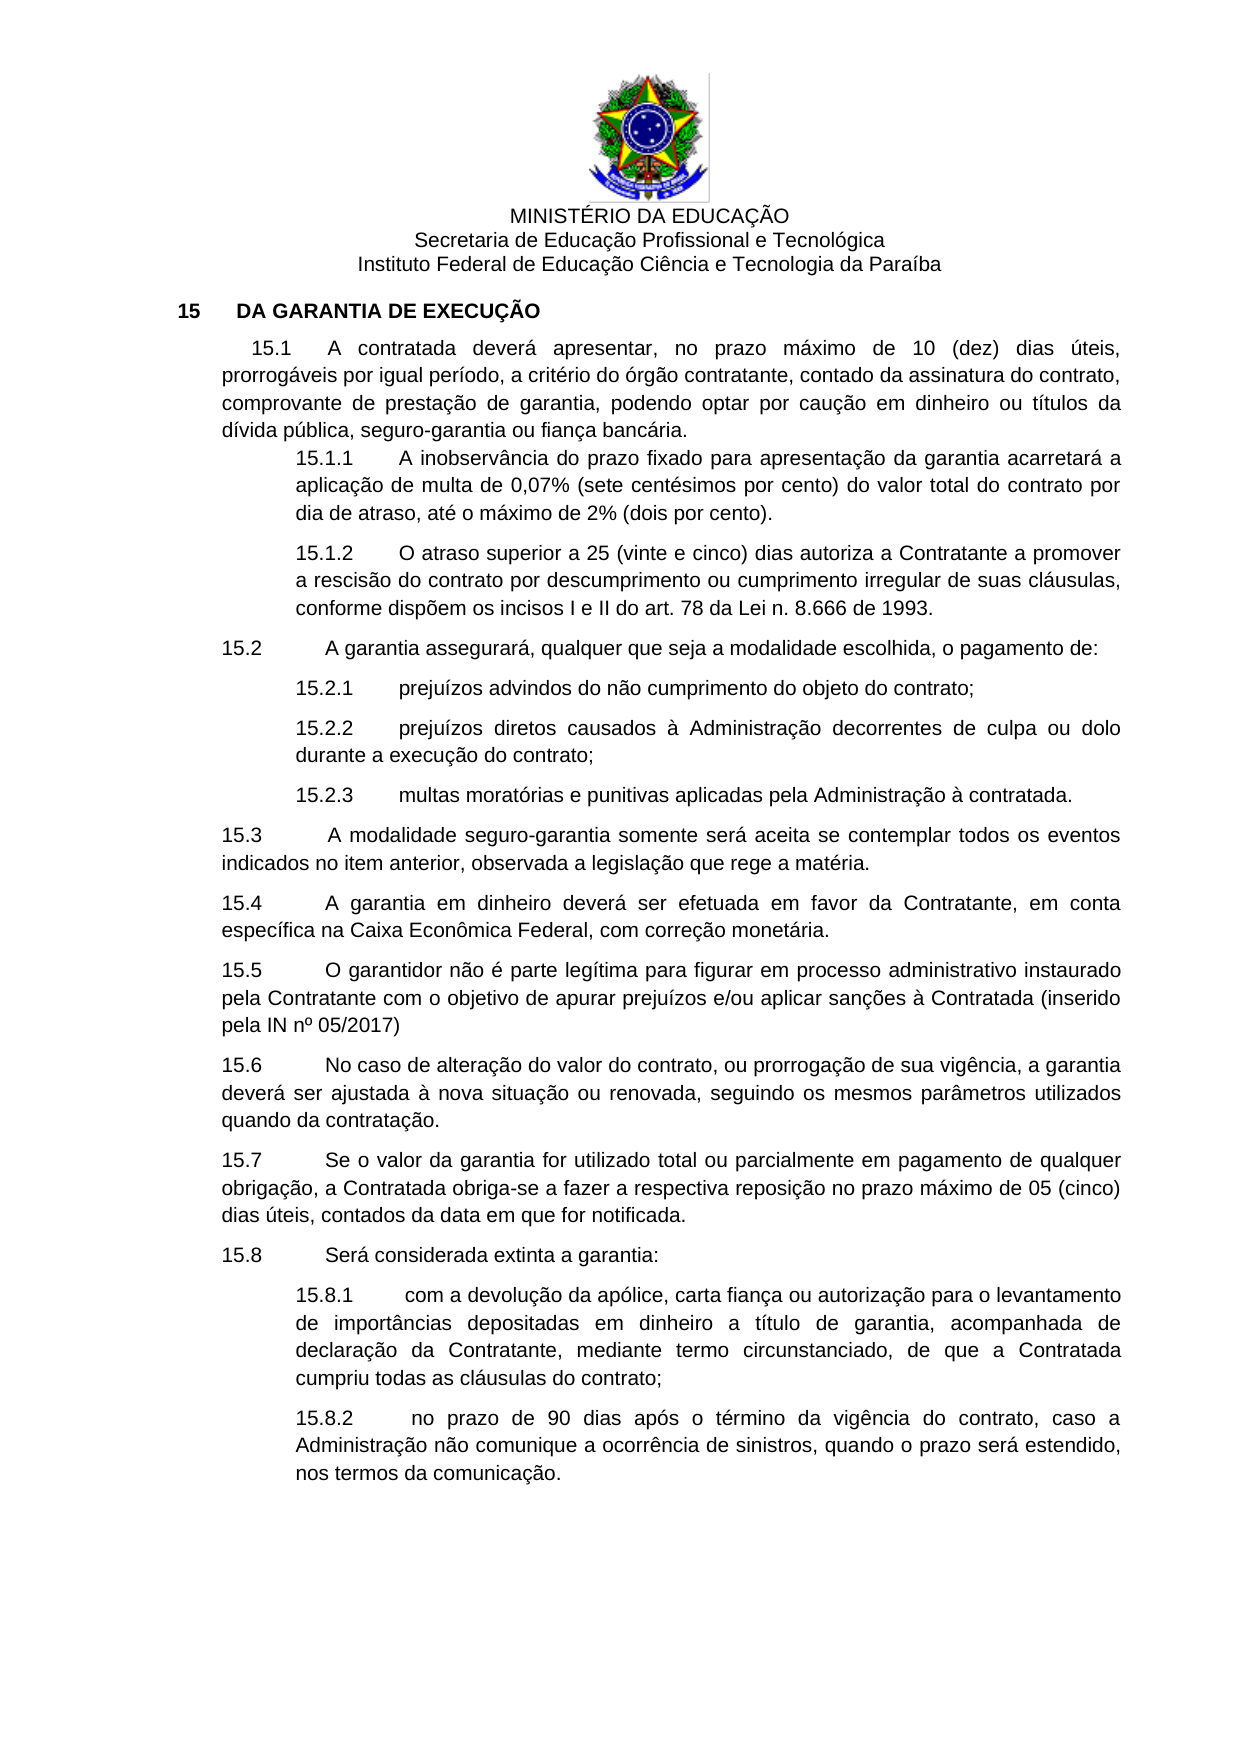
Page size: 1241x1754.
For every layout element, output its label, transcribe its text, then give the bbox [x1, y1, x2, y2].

picture [588, 73, 711, 204]
list Se o valor da garantia for utilizado total ou parcialmente em pagamento de qualquer obrigação, a Contratada obriga-se a fazer a respectiva reposição no prazo máximo de 05 (cinco) dias úteis, contados da data em que for notificada. [221, 1148, 1122, 1227]
list com a devolução da apólice, carta fiança ou autorização para o levantamento de importâncias depositadas em dinheiro a título de garantia, acompanhada de declaração da Contratante, mediante termo circunstanciado, de que a Contratada cumpriu todas as cláusulas do contrato; [295, 1283, 1122, 1390]
list multas moratórias e punitivas aplicadas pela Administração à contratada. [295, 783, 1122, 807]
list A modalidade seguro-garantia somente será aceita se contemplar todos os eventos indicados no item anterior, observada a legislação que rege a matéria. [221, 823, 1122, 875]
list O atraso superior a 25 (vinte e cinco) dias autoriza a Contratante a promover a rescisão do contrato por descumprimento ou cumprimento irregular de suas cláusulas, conforme dispõem os incisos I e II do art. 78 da Lei n. 8.666 de 1993. [295, 541, 1122, 620]
list O garantidor não é parte legítima para figurar em processo administrativo instaurado pela Contratante com o objetivo de apurar prejuízos e/ou aplicar sanções à Contratada (inserido pela IN nº 05/2017) [221, 958, 1122, 1037]
list DA GARANTIA DE EXECUÇÃO [177, 299, 1122, 323]
list Será considerada extinta a garantia: [221, 1243, 1122, 1267]
list A contratada deverá apresentar, no prazo máximo de 10 (dez) dias úteis, prorrogáveis por igual período, a critério do órgão contratante, contado da assinatura do contrato, comprovante de prestação de garantia, podendo optar por caução em dinheiro ou títulos da dívida pública, seguro-garantia ou fiança bancária. [222, 336, 1122, 442]
list A garantia em dinheiro deverá ser efetuada em favor da Contratante, em conta específica na Caixa Econômica Federal, com correção monetária. [221, 891, 1122, 942]
list prejuízos diretos causados à Administração decorrentes de culpa ou dolo durante a execução do contrato; [295, 716, 1122, 767]
list A garantia assegurará, qualquer que seja a modalidade escolhida, o pagamento de: [221, 636, 1122, 660]
list A inobservância do prazo fixado para apresentação da garantia acarretará a aplicação de multa de 0,07% (sete centésimos por cento) do valor total do contrato por dia de atraso, até o máximo de 2% (dois por cento). [295, 446, 1122, 525]
list prejuízos advindos do não cumprimento do objeto do contrato; [295, 676, 1122, 700]
list No caso de alteração do valor do contrato, ou prorrogação de sua vigência, a garantia deverá ser ajustada à nova situação ou renovada, seguindo os mesmos parâmetros utilizados quando da contratação. [221, 1053, 1122, 1132]
list no prazo de 90 dias após o término da vigência do contrato, caso a Administração não comunique a ocorrência de sinistros, quando o prazo será estendido, nos termos da comunicação. [295, 1406, 1122, 1485]
